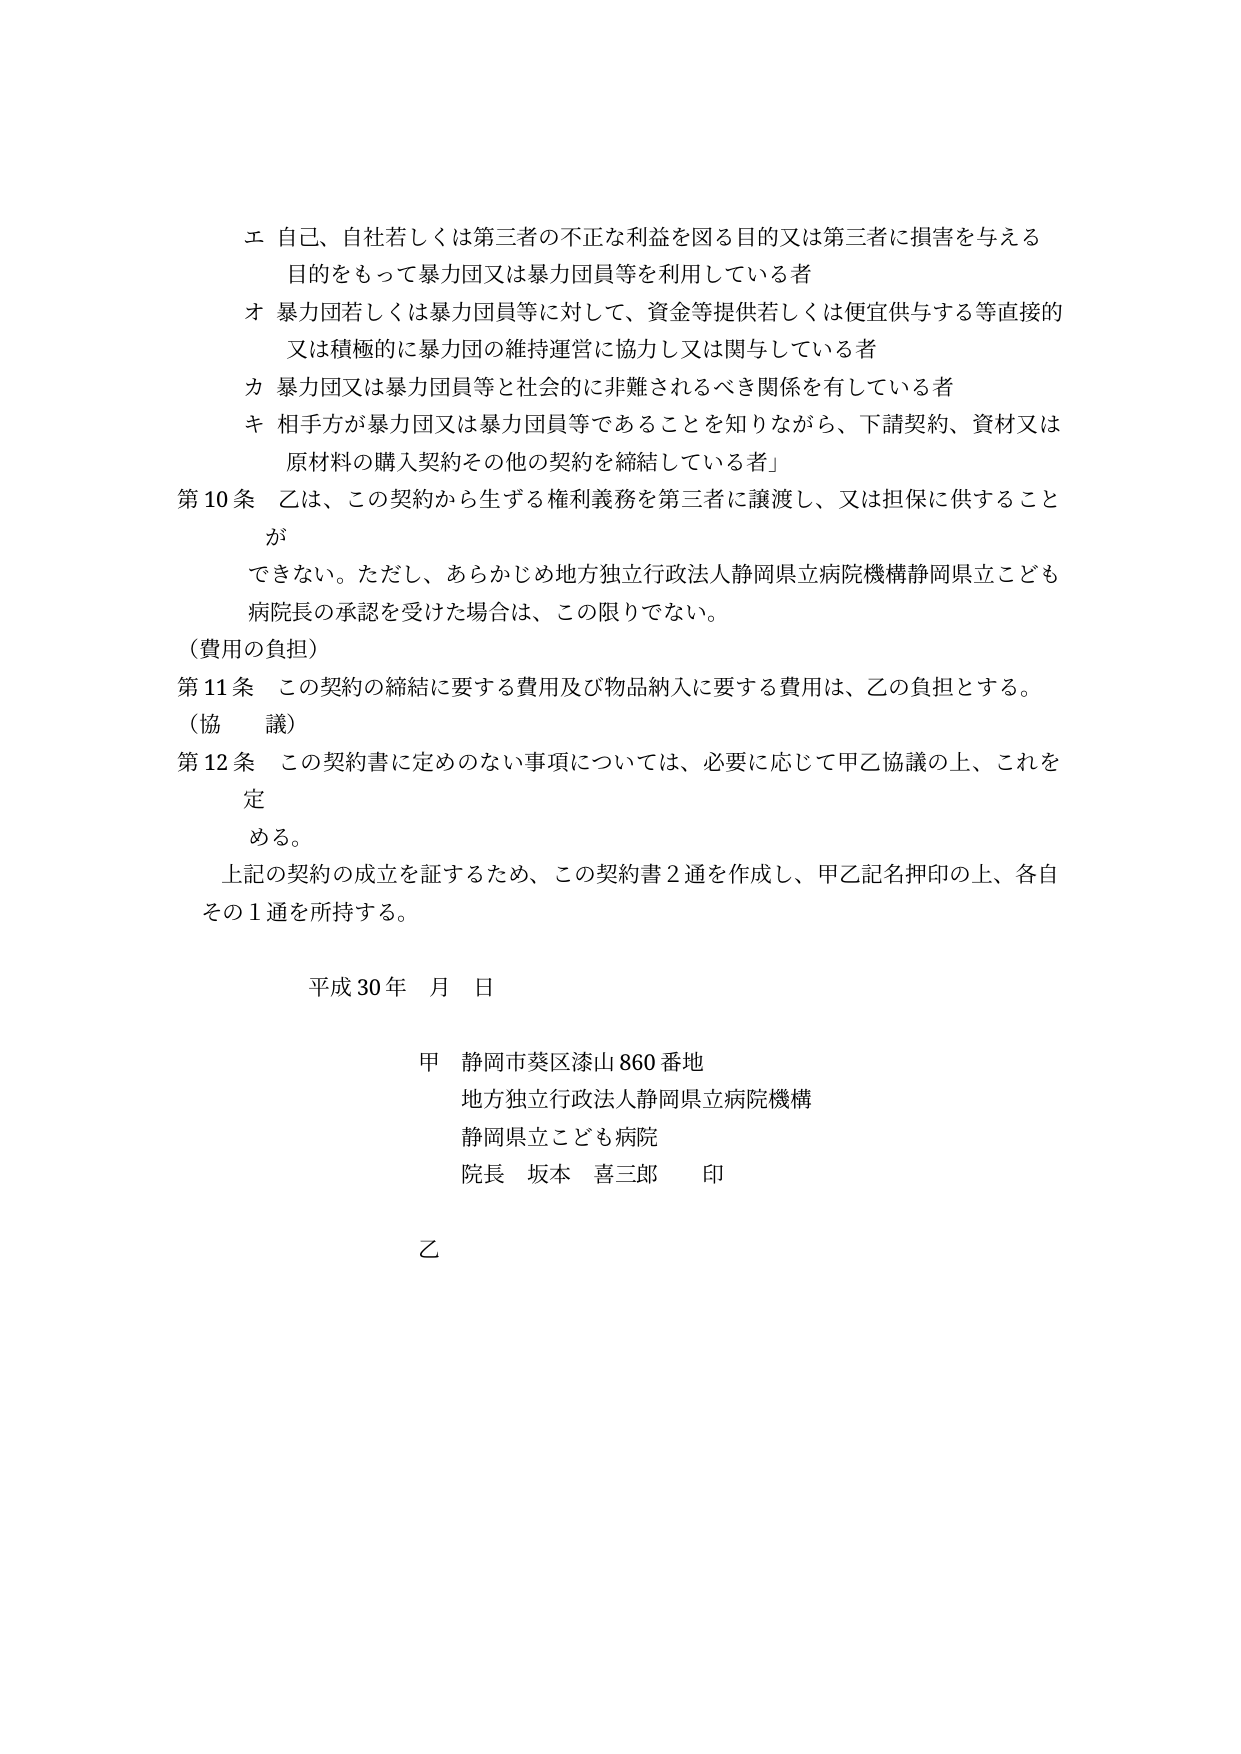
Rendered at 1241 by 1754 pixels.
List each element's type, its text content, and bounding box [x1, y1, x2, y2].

text 第11条 この契約の締結に要する費用及び物品納入に要する費用は、乙の負担とする。 [177, 667, 1063, 704]
text エ 自己、自社若しくは第三者の不正な利益を図る目的又は第三者に損害を与える [177, 217, 1063, 254]
text （協 議） [177, 704, 1063, 742]
text カ 暴力団又は暴力団員等と社会的に非難されるべき関係を有している者 [177, 367, 1063, 404]
text オ 暴力団若しくは暴力団員等に対して、資金等提供若しくは便宜供与する等直接的又は積極的に暴力団の維持運営に協力し又は関与している者 [243, 292, 1063, 367]
text 静岡県立こども病院 [177, 1117, 1063, 1154]
text キ 相手方が暴力団又は暴力団員等であることを知りながら、下請契約、資材又は原材料の購入契約その他の契約を締結している者」 [243, 404, 1063, 479]
text その１通を所持する。 [201, 892, 1063, 929]
text 甲 静岡市葵区漆山860番地 [177, 1042, 1063, 1079]
text 第12条 この契約書に定めのない事項については、必要に応じて甲乙協議の上、これを定 [177, 742, 1063, 817]
text 院長 坂本 喜三郎 印 [177, 1154, 1063, 1192]
text 乙 [177, 1229, 1063, 1267]
text 地方独立行政法人静岡県立病院機構 [177, 1079, 1063, 1117]
text （費用の負担） [177, 629, 1063, 667]
text できない。ただし、あらかじめ地方独立行政法人静岡県立病院機構静岡県立こども [248, 554, 1063, 592]
text 平成30年 月 日 [177, 967, 1063, 1004]
text 上記の契約の成立を証するため、この契約書２通を作成し、甲乙記名押印の上、各自 [177, 854, 1063, 892]
text める。 [248, 817, 1063, 854]
text 目的をもって暴力団又は暴力団員等を利用している者 [177, 254, 1063, 292]
text 第10条 乙は、この契約から生ずる権利義務を第三者に譲渡し、又は担保に供することが [177, 479, 1063, 554]
text 病院長の承認を受けた場合は、この限りでない。 [248, 592, 1063, 629]
